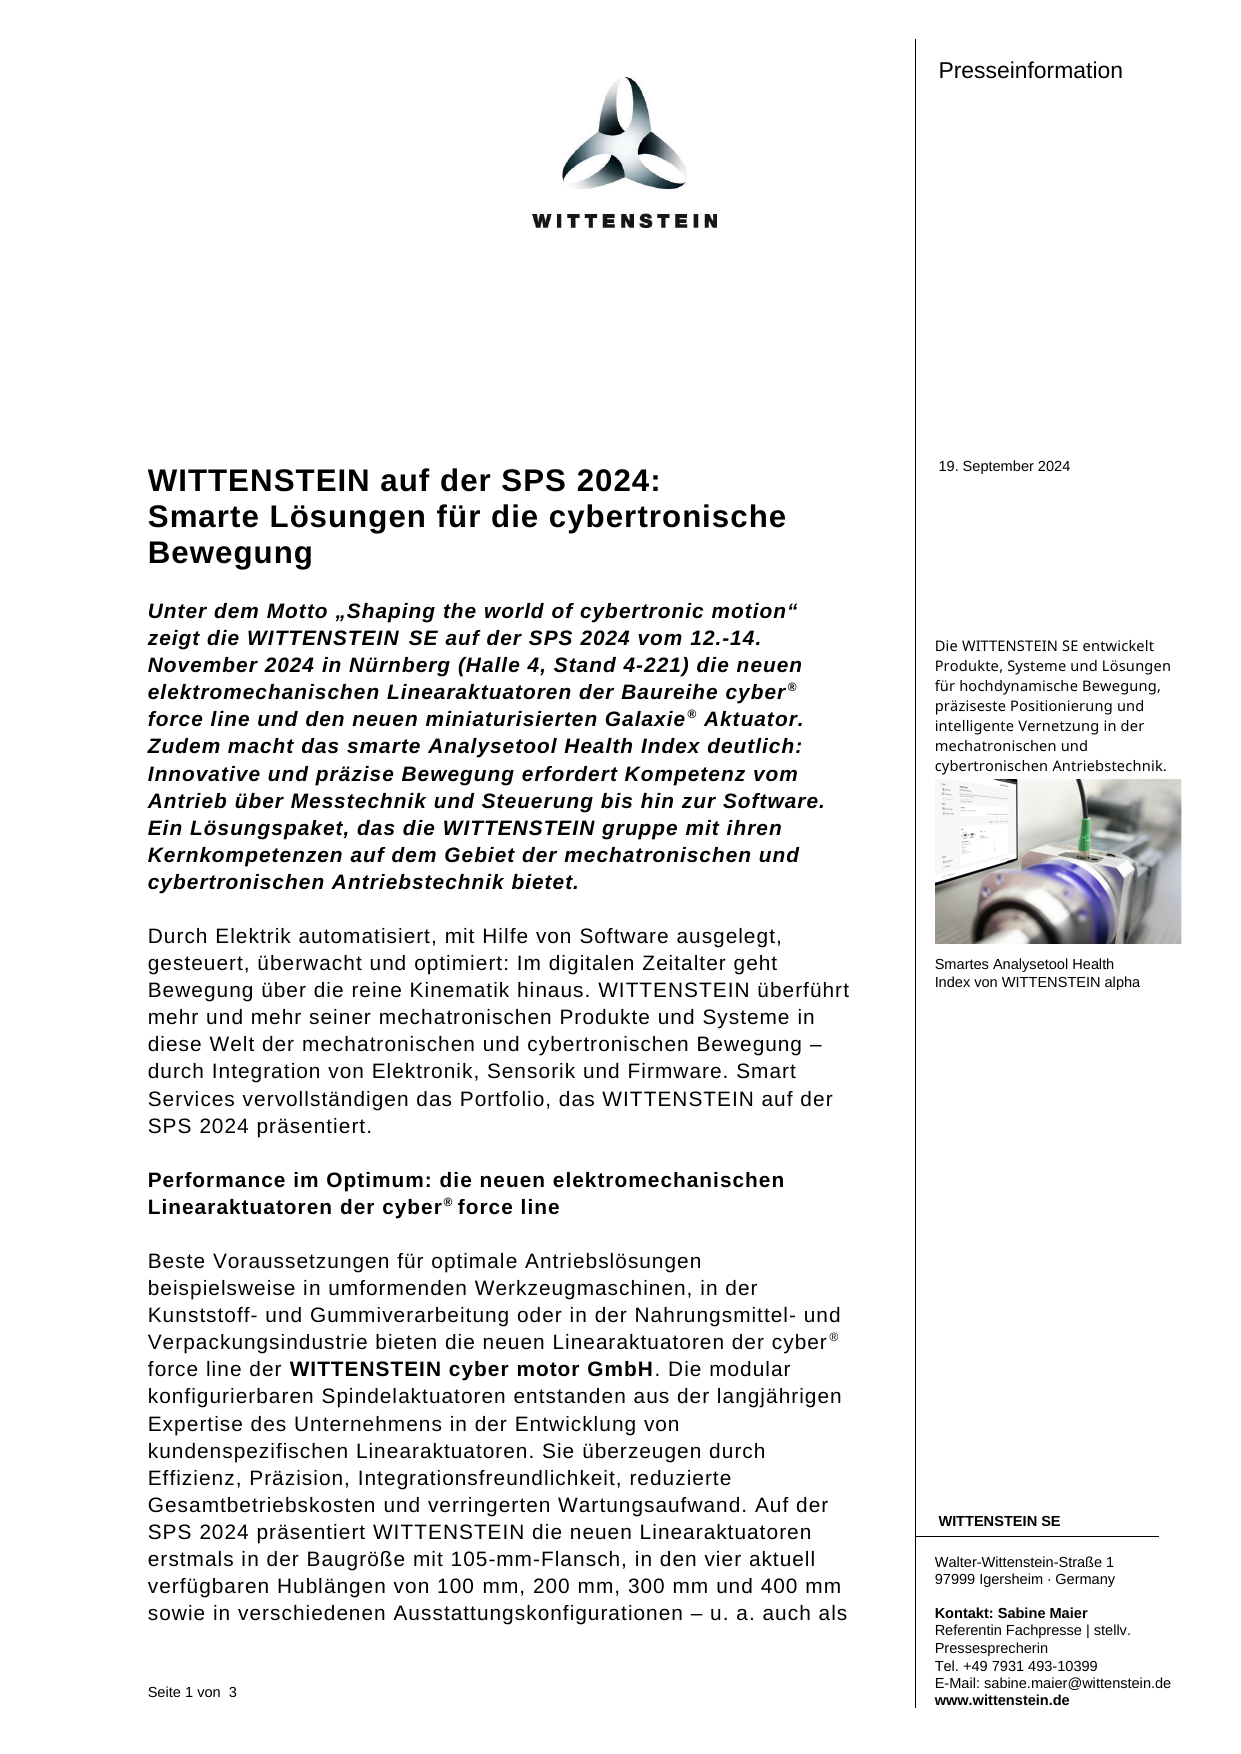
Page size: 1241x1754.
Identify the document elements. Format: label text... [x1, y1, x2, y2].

text Unter dem Motto „Shaping the world of cybertronic motion“ zeigt die WITTENSTEIN SE auf der SPS 2024 vom 12.-14. November 2024 in Nürnberg (Halle 4, Stand 4-221) die neuen elektromechanischen Linearaktuatoren der Baureihe cyber® force line und den neuen miniaturisierten Galaxie® Aktuator. Zudem macht das smarte Analysetool Health Index deutlich: Innovative und präzise Bewegung erfordert Kompetenz vom Antrieb über Messtechnik und Steuerung bis hin zur Software. Ein Lösungspaket, das die WITTENSTEIN gruppe mit ihren Kernkompetenzen auf dem Gebiet der mechatronischen und cybertronischen Antriebstechnik bietet. [148, 597, 856, 895]
text Performance im Optimum: die neuen elektromechanischen Linearaktuatoren der cyber® force line [148, 1166, 856, 1220]
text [148, 1247, 856, 1626]
text Smarte Lösungen für die cybertronische Bewegung [148, 498, 856, 570]
picture [532, 77, 717, 228]
picture [935, 779, 1182, 944]
text WITTENSTEIN auf der SPS 2024: [148, 462, 856, 498]
text Durch Elektrik automatisiert, mit Hilfe von Software ausgelegt, gesteuert, überwacht und optimiert: Im digitalen Zeitalter geht Bewegung über die reine Kinematik hinaus. WITTENSTEIN überführt mehr und mehr seiner mechatronischen Produkte und Systeme in diese Welt der mechatronischen und cybertronischen Bewegung – durch Integration von Elektronik, Sensorik und Firmware. Smart Services vervollständigen das Portfolio, das WITTENSTEIN auf der SPS 2024 präsentiert. [148, 922, 856, 1138]
